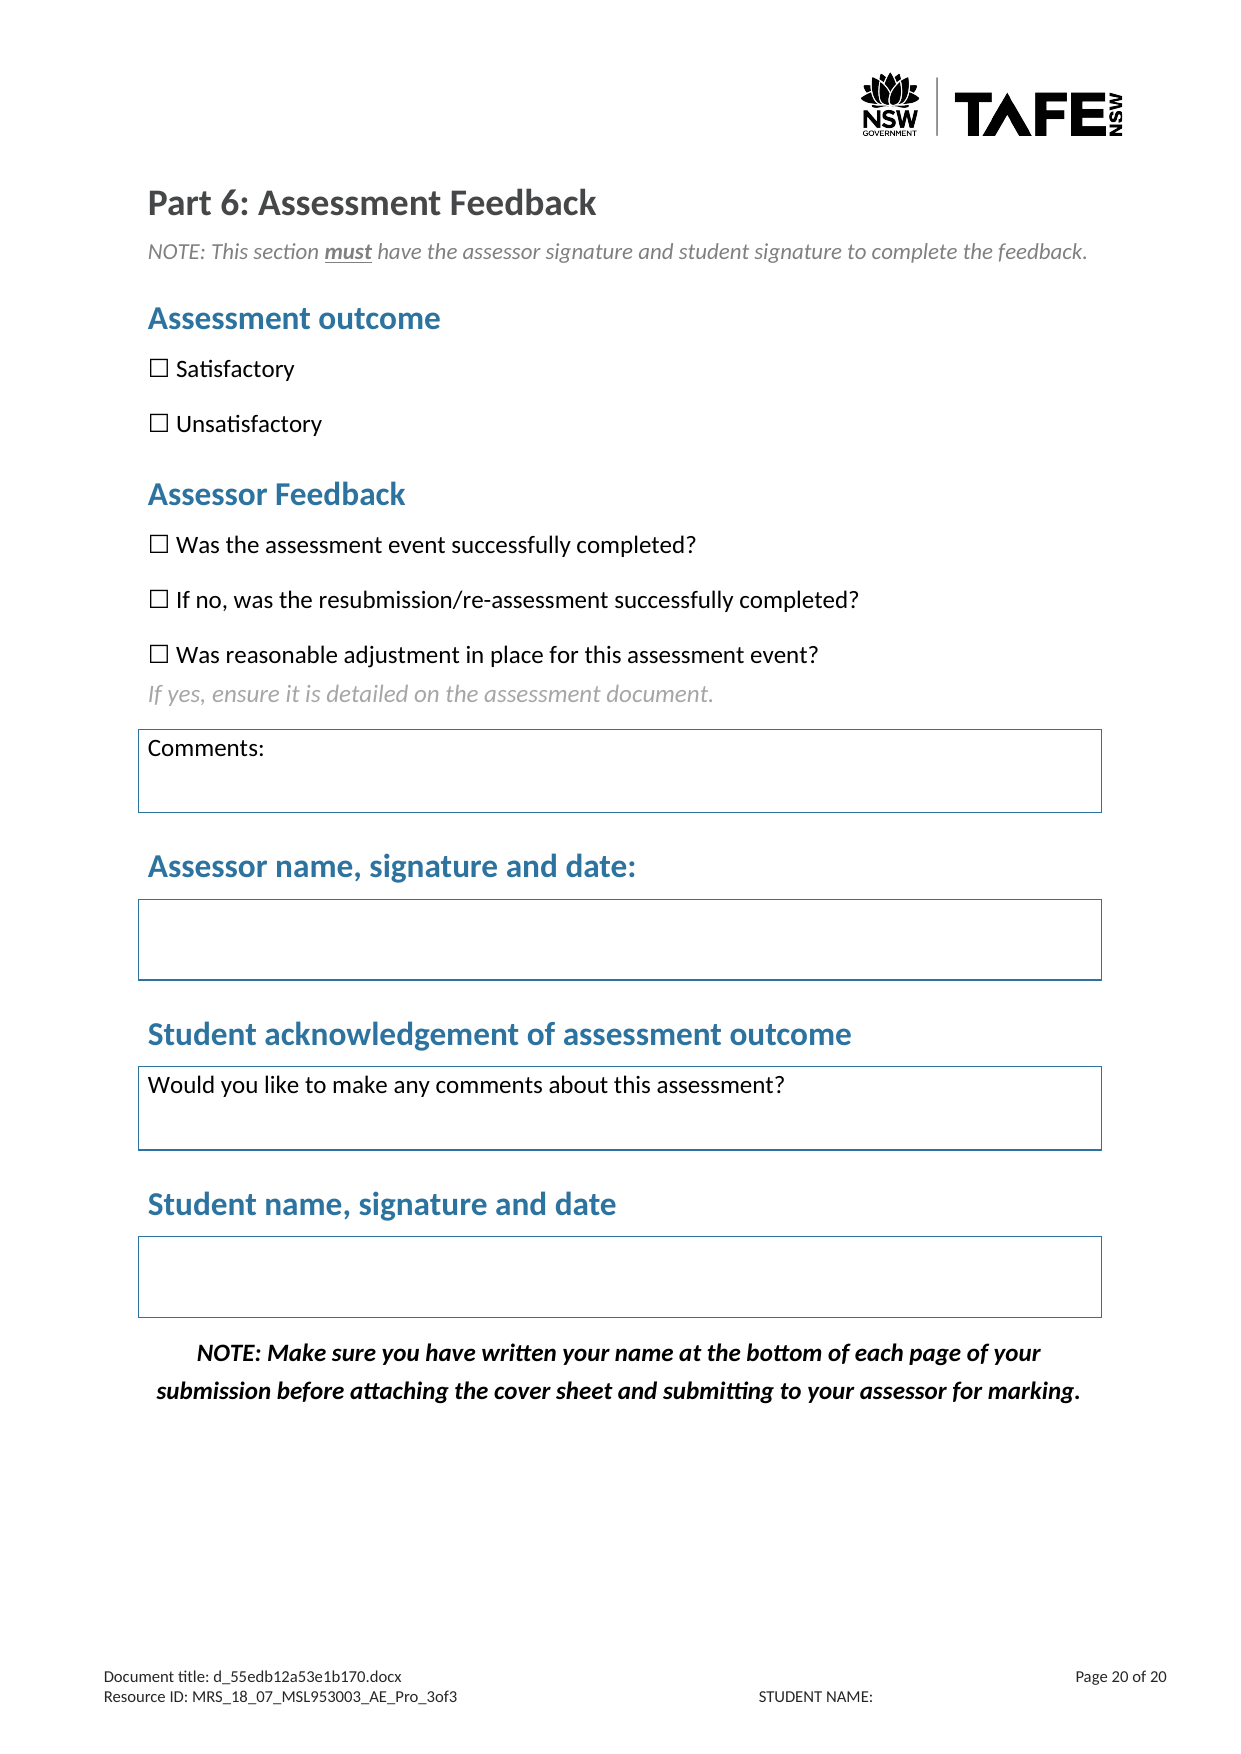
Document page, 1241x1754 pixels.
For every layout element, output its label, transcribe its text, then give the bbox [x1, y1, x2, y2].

text If no, was the resubmission/re-assessment successfully completed? [148, 581, 1092, 615]
text Was reasonable adjustment in place for this assessment event? If yes, ensure it is detailed on the assessment document. [148, 636, 1092, 708]
text NOTE: This section must have the assessor signature and student signature to complete the feedback. [148, 237, 1092, 265]
text Was the assessment event successfully completed? [148, 526, 1092, 560]
text Unsatisfactory [148, 406, 1092, 440]
subtitle Assessment outcome [148, 297, 1092, 338]
text Satisfactory [148, 351, 1092, 385]
text Comments: [139, 730, 1101, 762]
subtitle Assessor Feedback [148, 473, 1092, 514]
subtitle Part 6: Assessment Feedback [148, 179, 1092, 225]
subtitle Student name, signature and date [148, 1183, 1092, 1223]
text NOTE: Make sure you have written your name at the bottom of each page of your submission before attaching the cover sheet and submitting to your assessor for marking. [148, 1337, 1092, 1406]
subtitle Student acknowledgement of assessment outcome [148, 1012, 1092, 1053]
picture [861, 71, 1123, 137]
subtitle Assessor name, signature and date: [148, 846, 1092, 886]
text Would you like to make any comments about this assessment? [139, 1067, 1101, 1099]
